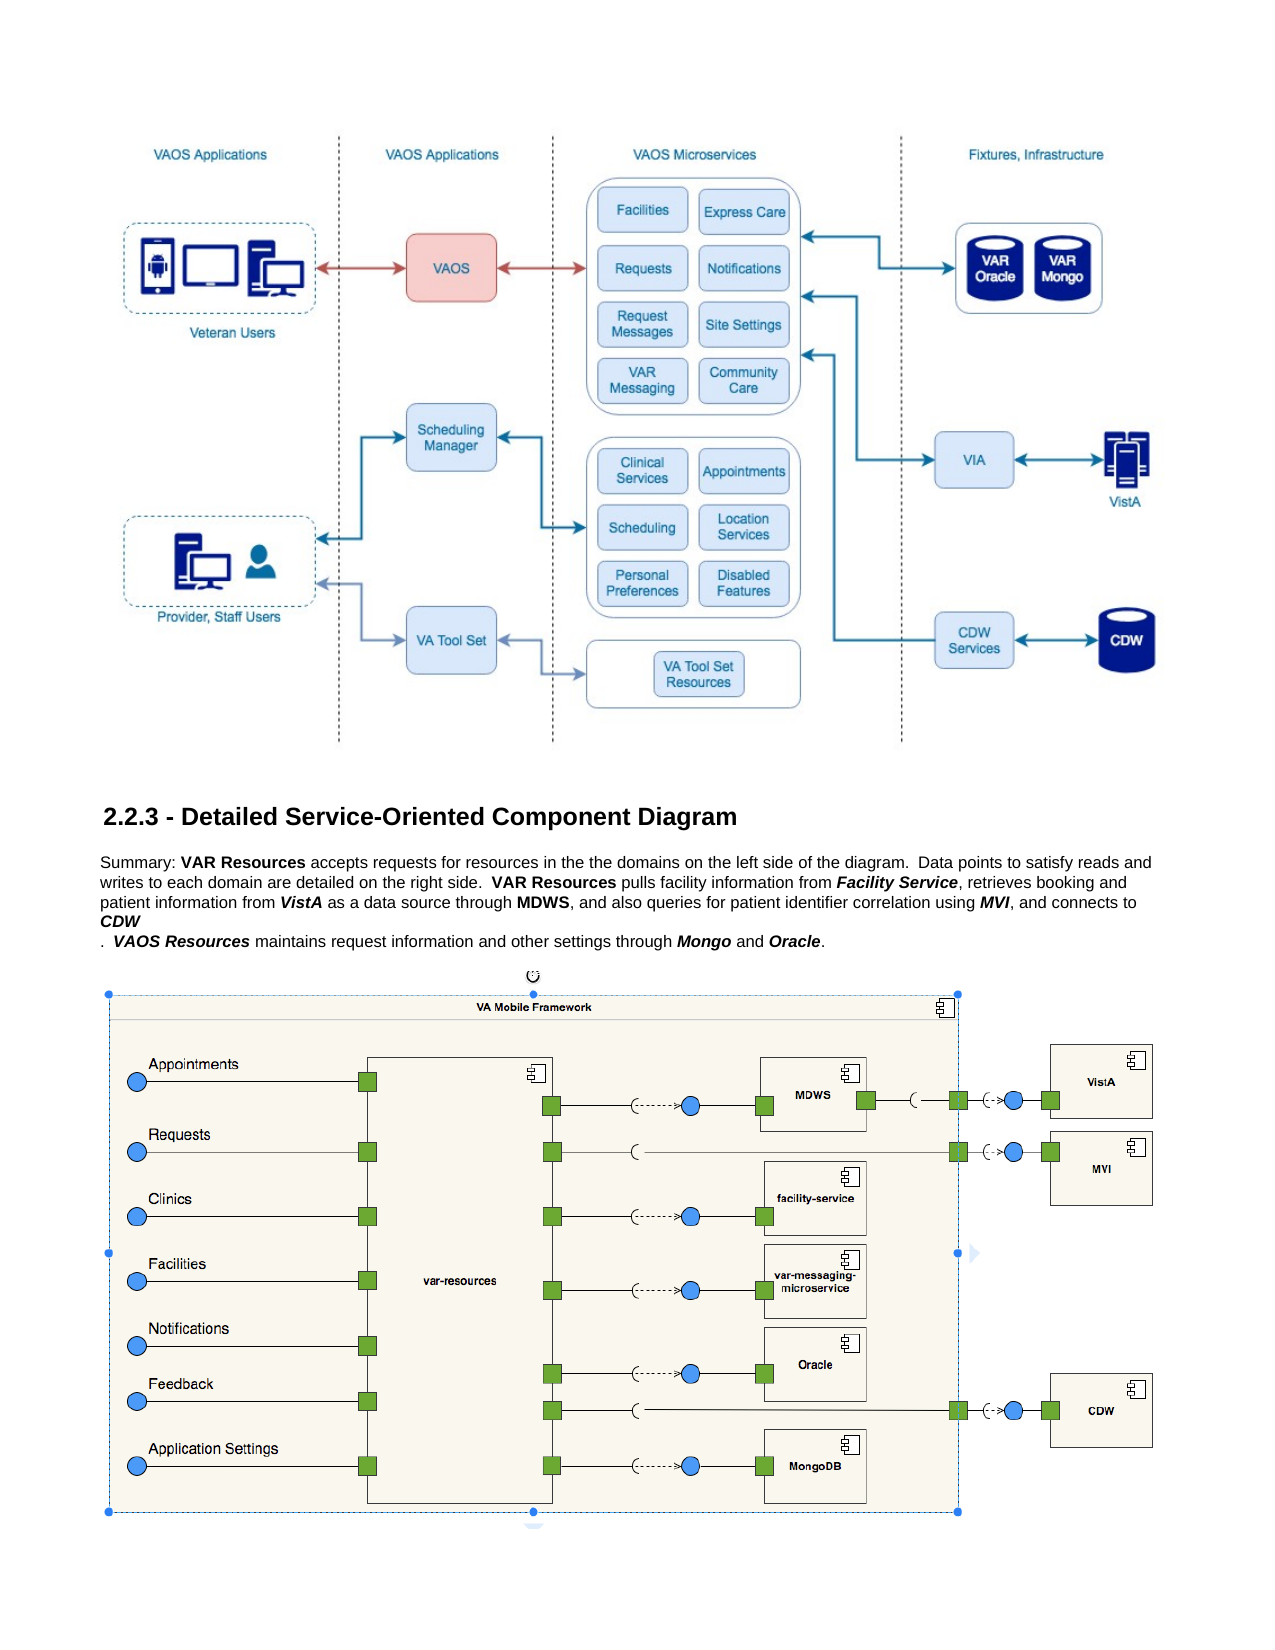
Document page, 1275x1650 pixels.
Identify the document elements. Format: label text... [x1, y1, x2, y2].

picture [101, 110, 1177, 766]
text . VAOS Resources maintains request information and other settings through Mongo and Oracle. [100, 932, 1189, 951]
text Summary: VAR Resources accepts requests for resources in the the domains on the left side of the diagram. Data points to satisfy reads and writes to each domain are detailed on the right side. VAR Resources pulls facility information from Facility Service, retrieves booking and patient information from VistA as a data source through MDWS, and also queries for patient identifier correlation using MVI, and connects to CDW [100, 853, 1178, 931]
picture [101, 971, 1165, 1529]
subtitle - Detailed Service-Oriented Component Diagram [103, 802, 1189, 831]
